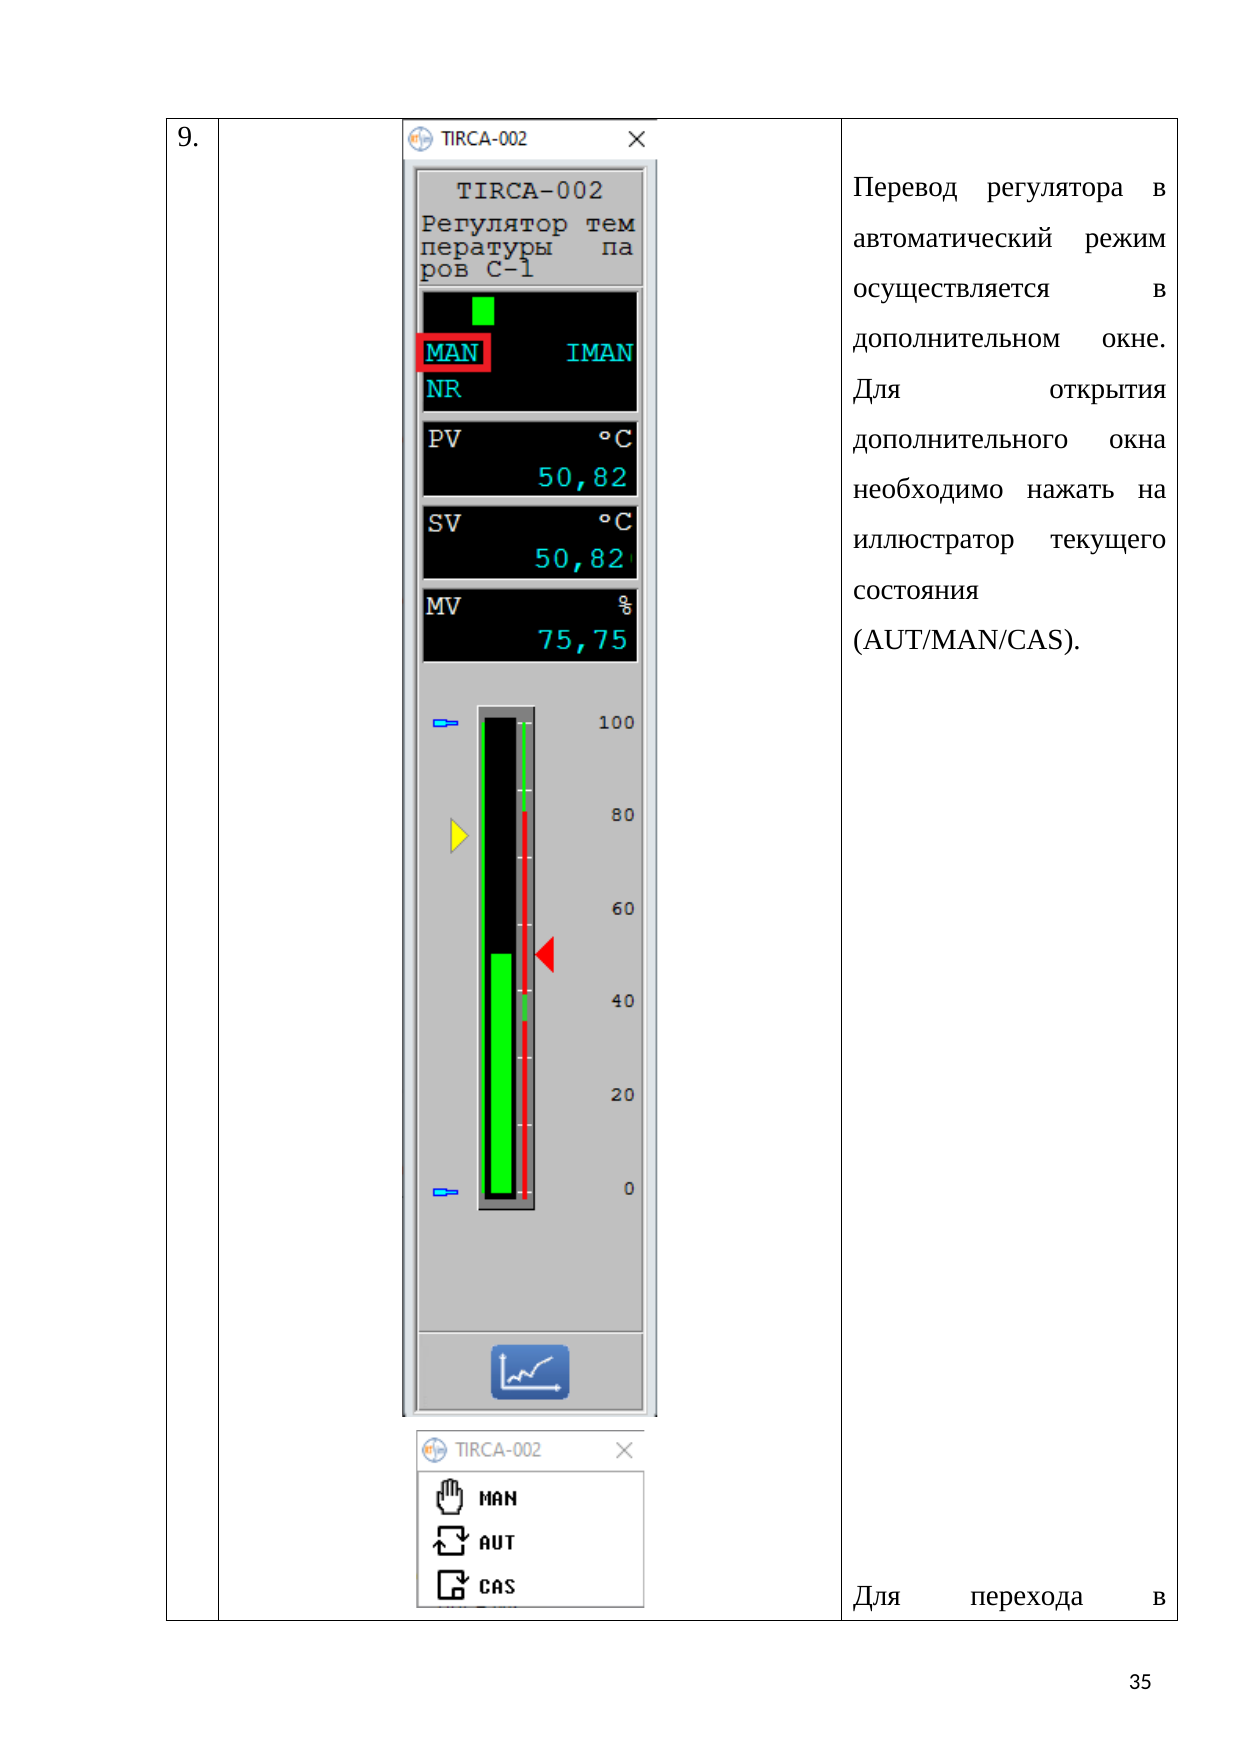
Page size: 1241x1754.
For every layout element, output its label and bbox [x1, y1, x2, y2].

table_cell [842, 119, 1177, 1620]
table_cell [219, 119, 841, 1620]
picture [416, 1430, 645, 1608]
picture [402, 119, 659, 1417]
table_cell [167, 119, 218, 1620]
